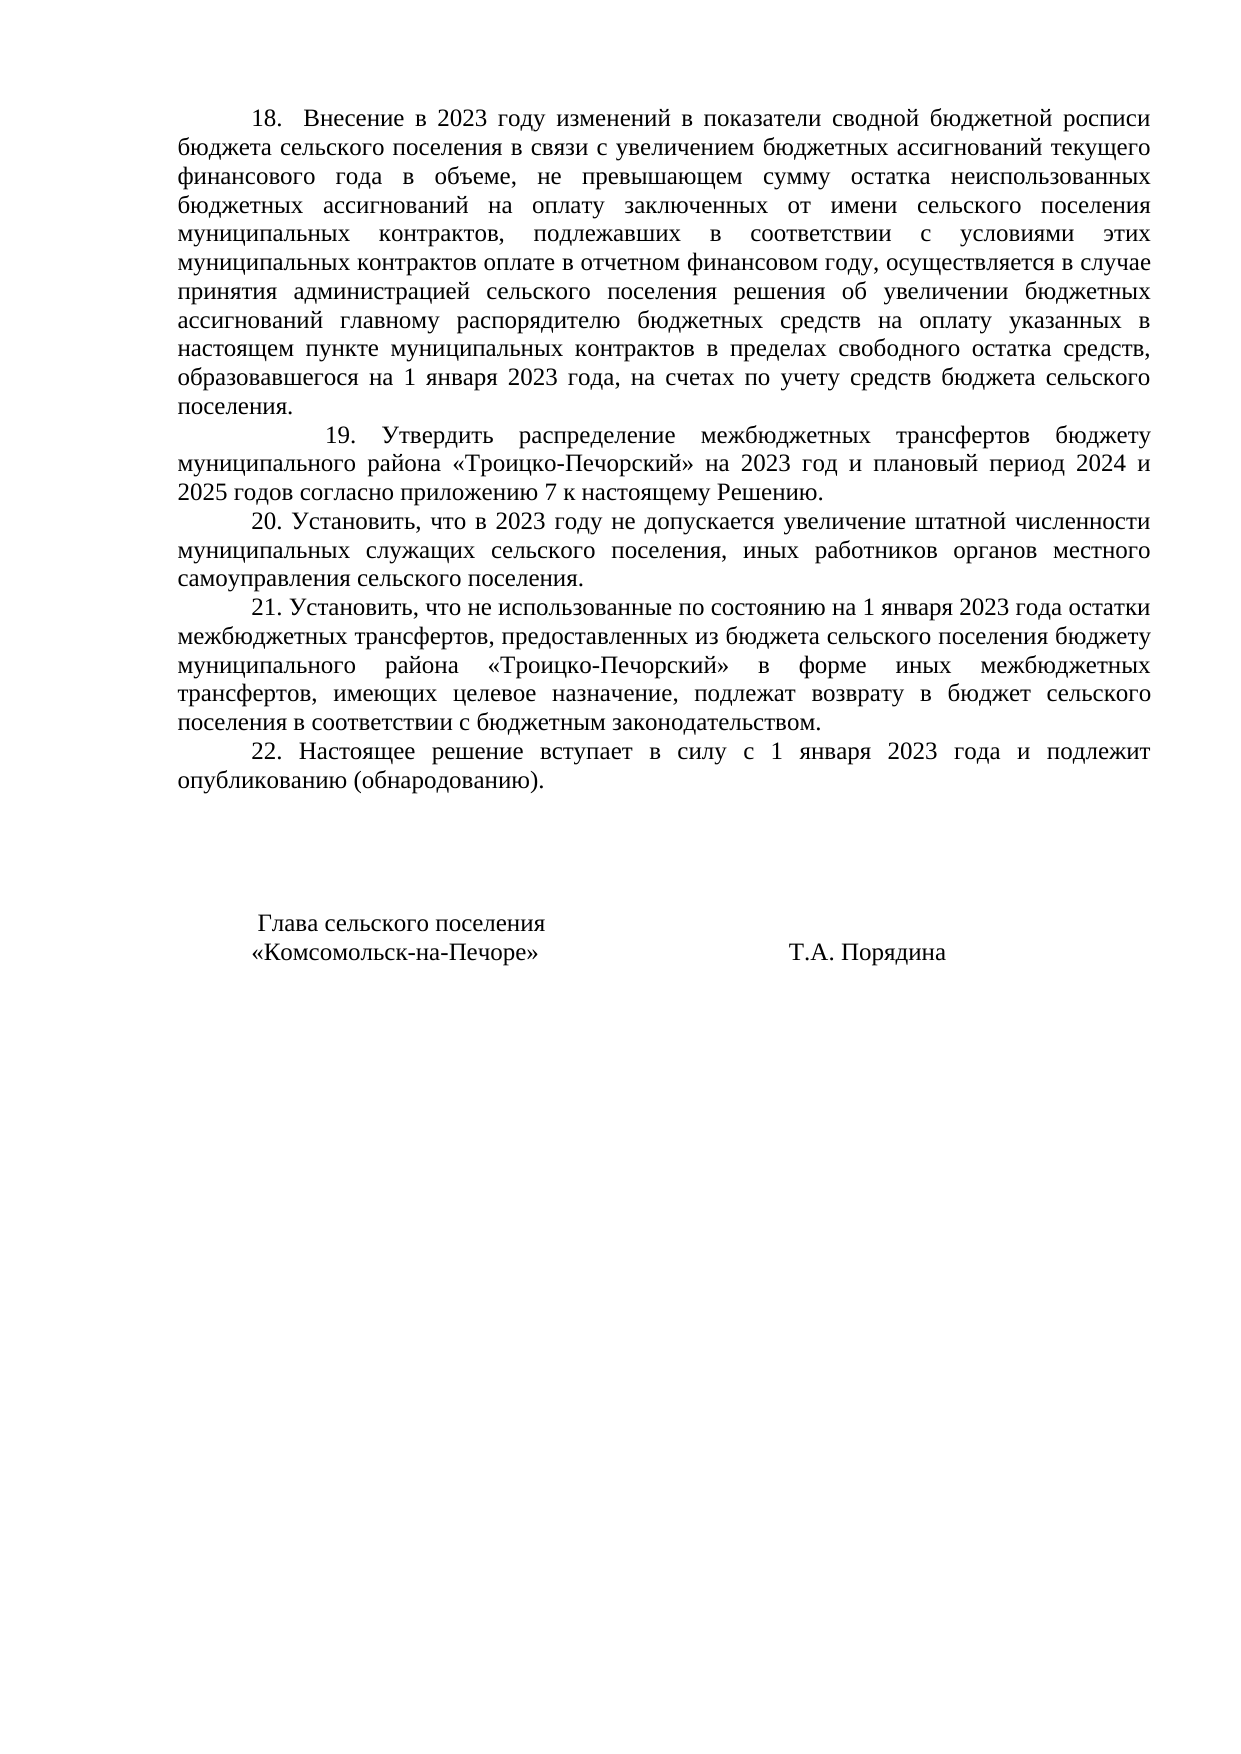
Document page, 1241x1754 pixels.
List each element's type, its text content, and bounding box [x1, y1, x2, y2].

text 18. Внесение в 2023 году изменений в показатели сводной бюджетной росписи бюджета сельского поселения в связи с увеличением бюджетных ассигнований текущего финансового года в объеме, не превышающем сумму остатка неиспользованных бюджетных ассигнований на оплату заключенных от имени сельского поселения муниципальных контрактов, подлежавших в соответствии с условиями этих муниципальных контрактов оплате в отчетном финансовом году, осуществляется в случае принятия администрацией сельского поселения решения об увеличении бюджетных ассигнований главному распорядителю бюджетных средств на оплату указанных в настоящем пункте муниципальных контрактов в пределах свободного остатка средств, образовавшегося на 1 января 2023 года, на счетах по учету средств бюджета сельского поселения. [177, 103, 1152, 420]
text 22. Настоящее решение вступает в силу с 1 января 2023 года и подлежит опубликованию (обнародованию). [177, 736, 1152, 793]
text 19. Утвердить распределение межбюджетных трансфертов бюджету муниципального района «Троицко-Печорский» на 2023 год и плановый период 2024 и 2025 годов согласно приложению 7 к настоящему Решению. [177, 420, 1152, 506]
text 21. Установить, что не использованные по состоянию на 1 января 2023 года остатки межбюджетных трансфертов, предоставленных из бюджета сельского поселения бюджету муниципального района «Троицко-Печорский» в форме иных межбюджетных трансфертов, имеющих целевое назначение, подлежат возврату в бюджет сельского поселения в соответствии с бюджетным законодательством. [177, 592, 1152, 736]
text Глава сельского поселения [177, 908, 1152, 937]
text «Комсомольск-на-Печоре» Т.А. Порядина [177, 937, 1152, 966]
text 20. Установить, что в 2023 году не допускается увеличение штатной численности муниципальных служащих сельского поселения, иных работников органов местного самоуправления сельского поселения. [177, 506, 1152, 592]
